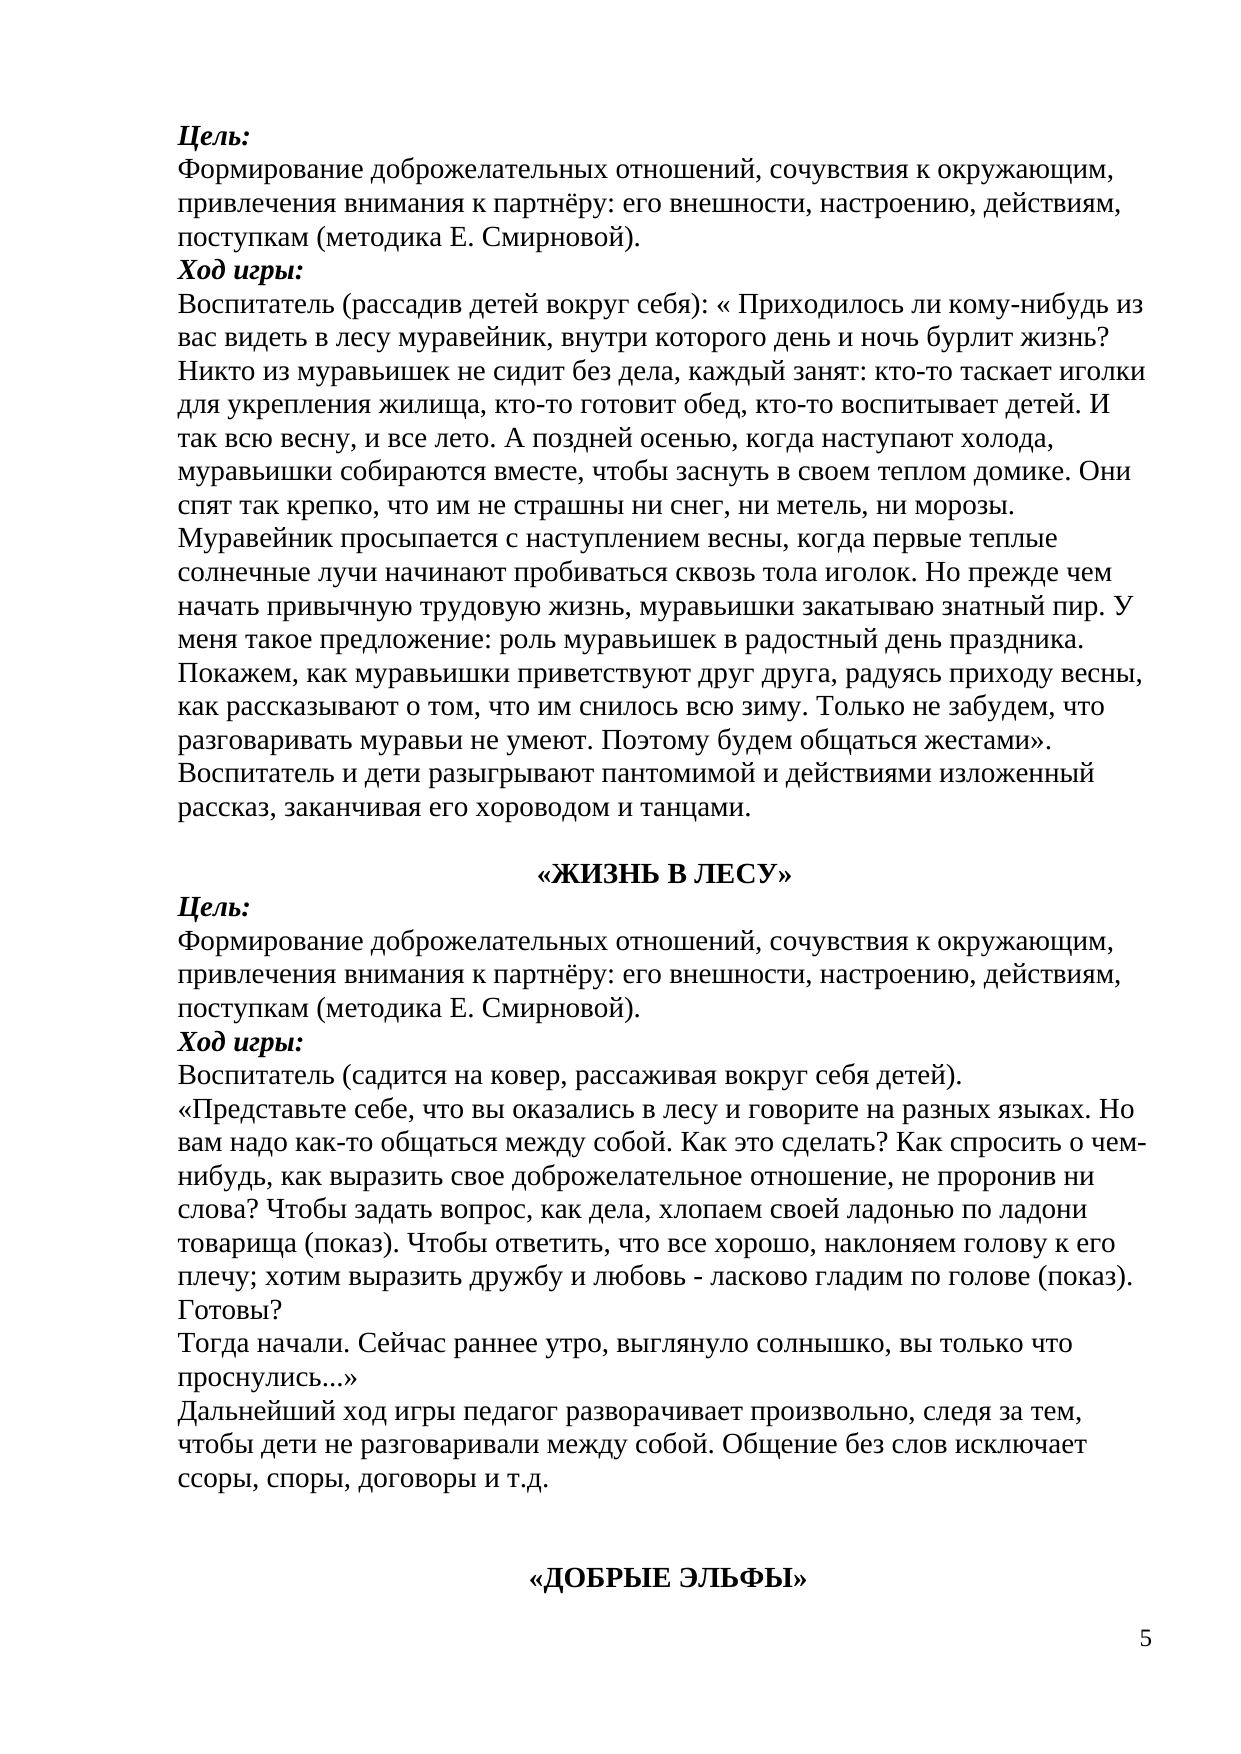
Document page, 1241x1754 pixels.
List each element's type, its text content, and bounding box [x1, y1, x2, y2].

text Ход игры: [177, 252, 1152, 286]
text Формирование доброжелательных отношений, сочувствия к окружающим, привлечения внимания к партнёру: его внешности, настроению, действиям, поступкам (методика Е. Смирновой). [177, 152, 1152, 252]
text Дальнейший ход игры педагог разворачивает произвольно, следя за тем, чтобы дети не разговаривали между собой. Общение без слов исключает ссоры, споры, договоры и т.д. [177, 1393, 1152, 1493]
text Ход игры: [177, 1024, 1152, 1057]
text «ДОБРЫЕ ЭЛЬФЫ» [177, 1560, 1152, 1594]
text Воспитатель (садится на ковер, рассаживая вокруг себя детей). [177, 1057, 1152, 1091]
text Цель: [177, 118, 1152, 152]
text Цель: [177, 889, 1152, 923]
text «Представьте себе, что вы оказались в лесу и говорите на разных языках. Но вам надо как-то общаться между собой. Как это сделать? Как спросить о чем-нибудь, как выразить свое доброжелательное отношение, не проронив ни слова? Чтобы задать вопрос, как дела, хлопаем своей ладонью по ладони товарища (показ). Чтобы ответить, что все хорошо, наклоняем голову к его плечу; хотим выразить дружбу и любовь - ласково гладим по голове (показ). Готовы? [177, 1091, 1152, 1326]
text Формирование доброжелательных отношений, сочувствия к окружающим, привлечения внимания к партнёру: его внешности, настроению, действиям, поступкам (методика Е. Смирновой). [177, 923, 1152, 1024]
text Воспитатель (рассадив детей вокруг себя): « Приходилось ли кому-нибудь из вас видеть в лесу муравейник, внутри которого день и ночь бурлит жизнь? Никто из муравьишек не сидит без дела, каждый занят: кто-то таскает иголки для укрепления жилища, кто-то готовит обед, кто-то воспитывает детей. И так всю весну, и все лето. А поздней осенью, когда наступают холода, муравьишки собираются вместе, чтобы заснуть в своем теплом домике. Они спят так крепко, что им не страшны ни снег, ни метель, ни морозы. Муравейник просыпается с наступлением весны, когда первые теплые солнечные лучи начинают пробиваться сквозь тола иголок. Но прежде чем начать привычную трудовую жизнь, муравьишки закатываю знатный пир. У меня такое предложение: роль муравьишек в радостный день праздника. Покажем, как муравьишки приветствуют друг друга, радуясь приходу весны, как рассказывают о том, что им снилось всю зиму. Только не забудем, что разговаривать муравьи не умеют. Поэтому будем общаться жестами». Воспитатель и дети разыгрывают пантомимой и действиями изложенный рассказ, заканчивая его хороводом и танцами. [177, 286, 1152, 822]
text Тогда начали. Сейчас раннее утро, выглянуло солнышко, вы только что проснулись...» [177, 1326, 1152, 1393]
text «ЖИЗНЬ В ЛЕСУ» [177, 856, 1152, 889]
